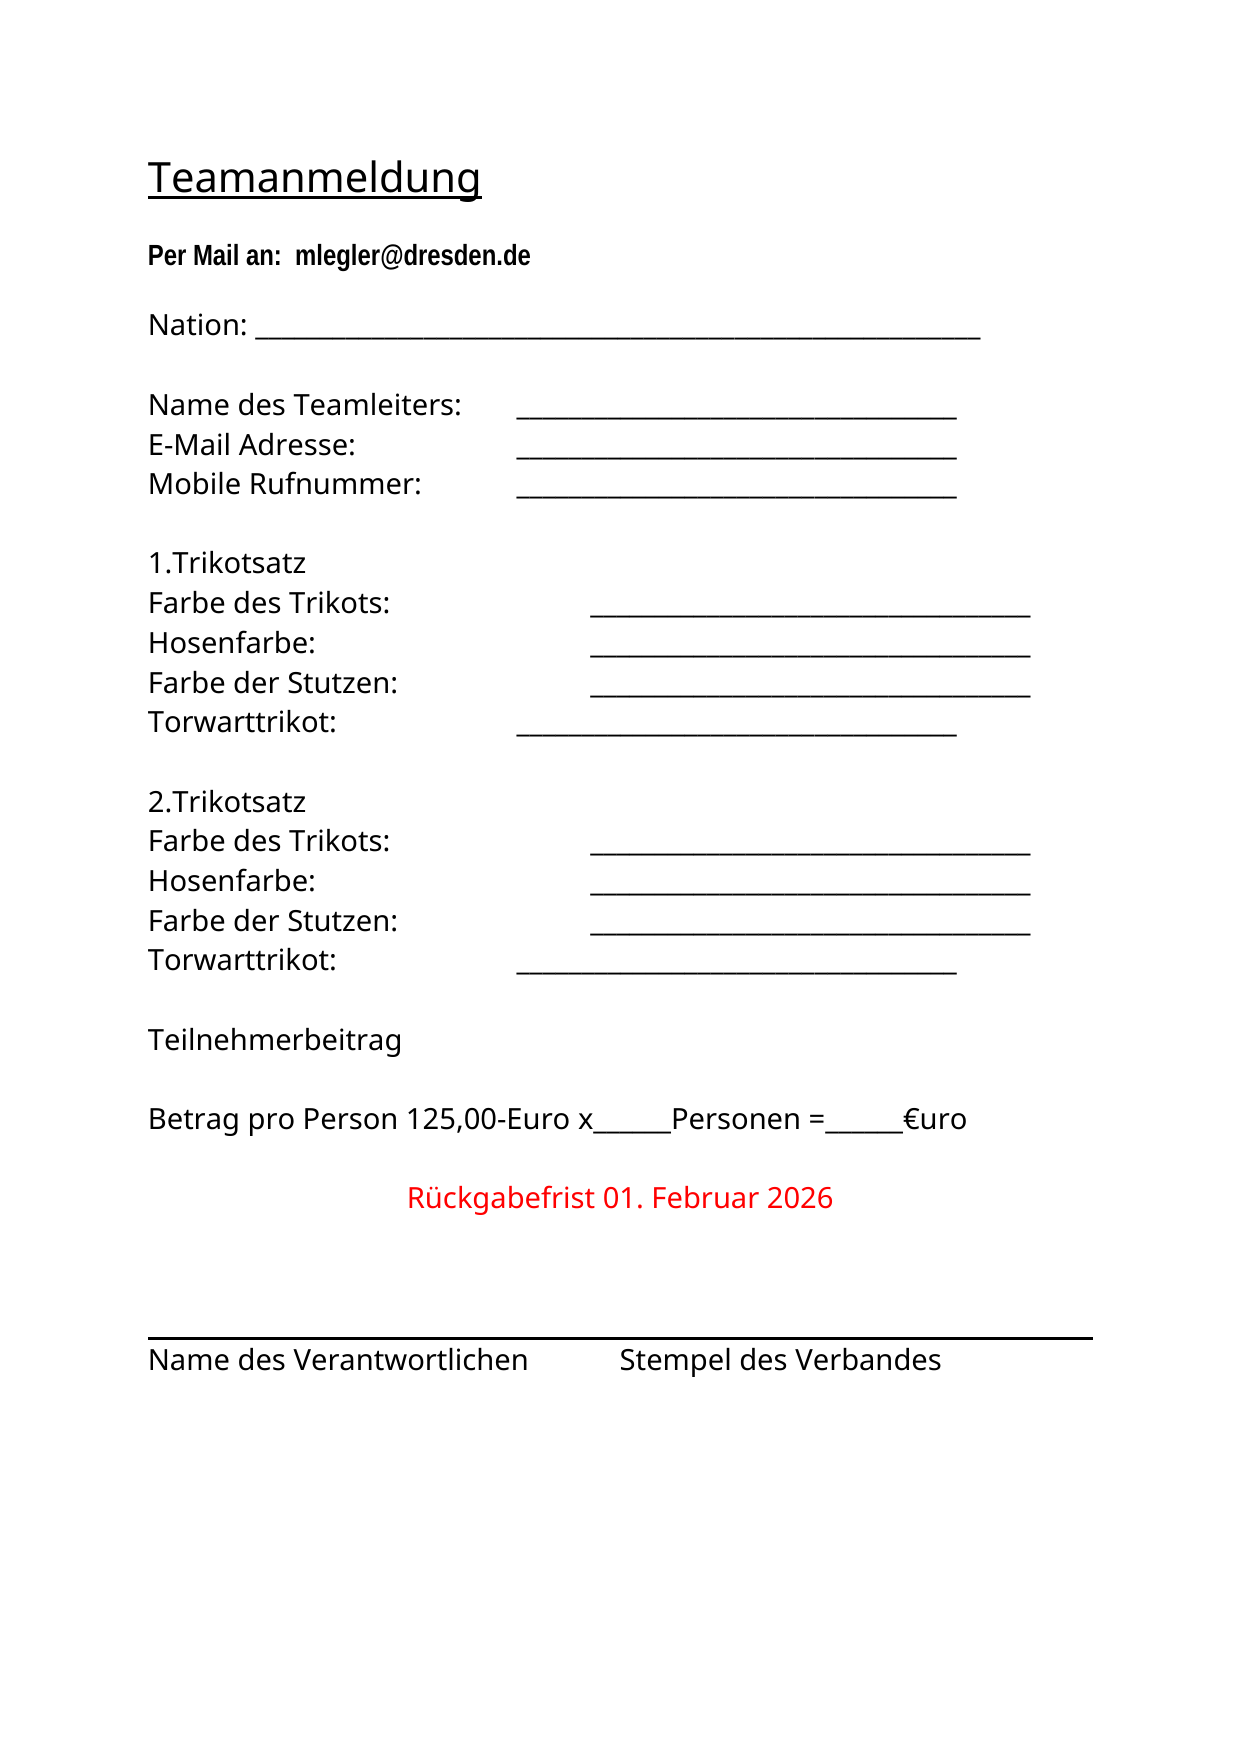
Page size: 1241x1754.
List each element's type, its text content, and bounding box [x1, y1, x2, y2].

text Teamanmeldung [148, 148, 1093, 204]
text Torwarttrikot: __________________________________ [148, 940, 1093, 979]
text Betrag pro Person 125,00-Euro x______Personen =______€uro [148, 1098, 1093, 1138]
text Nation: ________________________________________________________ [148, 305, 1093, 344]
text Hosenfarbe: __________________________________ [148, 860, 1093, 900]
text Per Mail an: mlegler@dresden.de [148, 238, 1093, 271]
text Name des Verantwortlichen Stempel des Verbandes [148, 1340, 1093, 1379]
text Farbe der Stutzen: __________________________________ [148, 662, 1093, 702]
text Farbe des Trikots: __________________________________ [148, 582, 1093, 622]
text Mobile Rufnummer: __________________________________ [148, 463, 1093, 503]
text Torwarttrikot: __________________________________ [148, 702, 1093, 741]
text Teilnehmerbeitrag [148, 1019, 1093, 1059]
text 1.Trikotsatz [148, 543, 1093, 582]
text Farbe der Stutzen: __________________________________ [148, 900, 1093, 940]
text 2.Trikotsatz [148, 781, 1093, 821]
text Rückgabefrist 01. Februar 2026 [148, 1178, 1093, 1217]
text Farbe des Trikots: __________________________________ [148, 821, 1093, 860]
text Name des Teamleiters: __________________________________ [148, 384, 1093, 424]
text Hosenfarbe: __________________________________ [148, 622, 1093, 662]
text E-Mail Adresse: __________________________________ [148, 424, 1093, 463]
